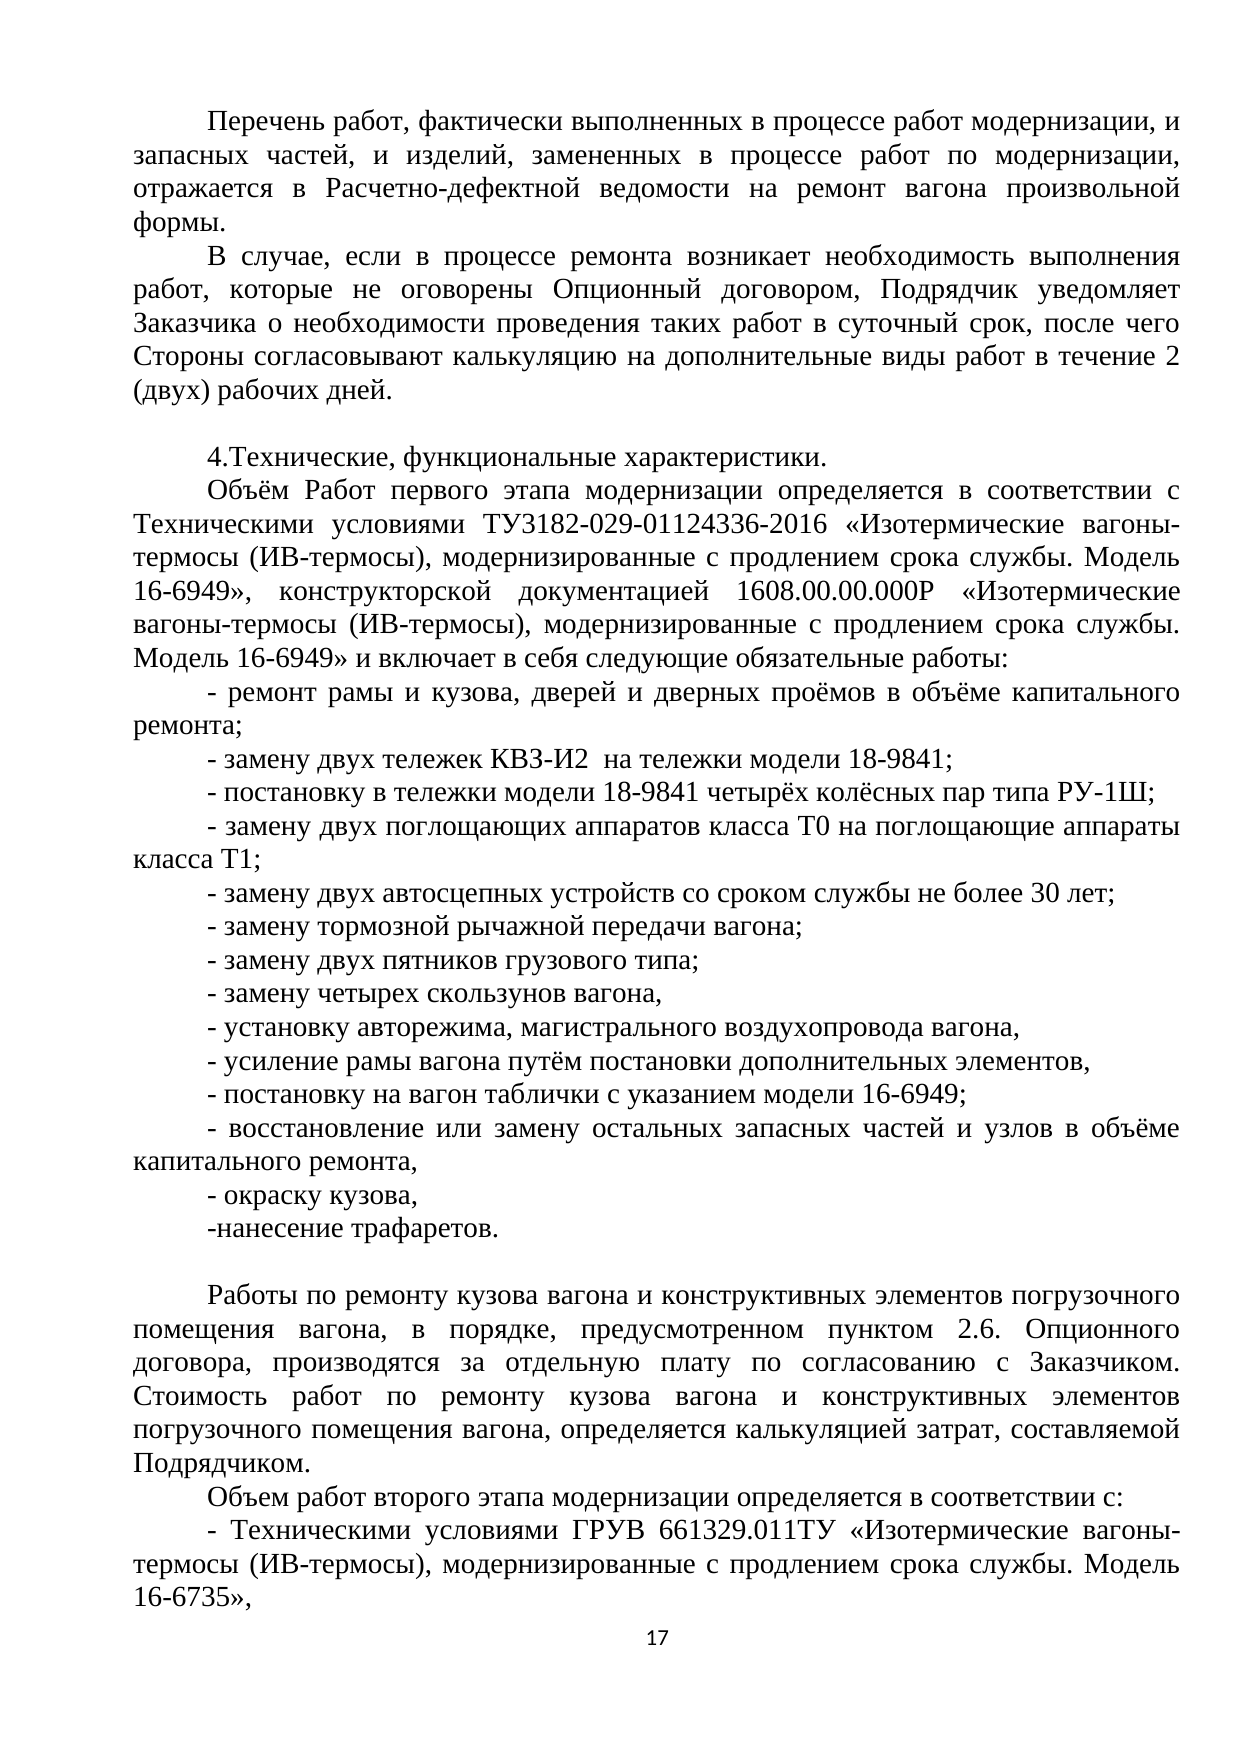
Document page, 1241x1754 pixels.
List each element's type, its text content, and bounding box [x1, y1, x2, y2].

text В случае, если в процессе ремонта возникает необходимость выполнения работ, которые не оговорены Опционный договором, Подрядчик уведомляет Заказчика о необходимости проведения таких работ в суточный срок, после чего Стороны согласовывают калькуляцию на дополнительные виды работ в течение 2 (двух) рабочих дней. [133, 238, 1181, 405]
text -нанесение трафаретов. [133, 1210, 1181, 1244]
text - замену двух автосцепных устройств со сроком службы не более 30 лет; [133, 875, 1181, 908]
text - восстановление или замену остальных запасных частей и узлов в объёме капитального ремонта, [133, 1110, 1181, 1177]
text - замену тормозной рычажной передачи вагона; [133, 908, 1181, 942]
text - Техническими условиями ГРУВ 661329.011ТУ «Изотермические вагоны-термосы (ИВ-термосы), модернизированные с продлением срока службы. Модель 16-6735», [133, 1512, 1181, 1613]
text - ремонт рамы и кузова, дверей и дверных проёмов в объёме капитального ремонта; [133, 674, 1181, 741]
text Объём Работ первого этапа модернизации определяется в соответствии с Техническими условиями ТУ3182-029-01124336-2016 «Изотермические вагоны-термосы (ИВ-термосы), модернизированные с продлением срока службы. Модель 16-6949», конструкторской документацией 1608.00.00.000Р «Изотермические вагоны-термосы (ИВ-термосы), модернизированные с продлением срока службы. Модель 16-6949» и включает в себя следующие обязательные работы: [133, 472, 1181, 674]
text - постановку на вагон таблички с указанием модели 16-6949; [133, 1076, 1181, 1110]
text - установку авторежима, магистрального воздухопровода вагона, [133, 1009, 1181, 1043]
text - замену четырех скользунов вагона, [133, 976, 1181, 1009]
text Объем работ второго этапа модернизации определяется в соответствии с: [133, 1479, 1181, 1512]
text - постановку в тележки модели 18-9841 четырёх колёсных пар типа РУ-1Ш; [133, 774, 1181, 808]
text - окраску кузова, [133, 1177, 1181, 1210]
text Работы по ремонту кузова вагона и конструктивных элементов погрузочного помещения вагона, в порядке, предусмотренном пунктом 2.6. Опционного договора, производятся за отдельную плату по согласованию с Заказчиком. Стоимость работ по ремонту кузова вагона и конструктивных элементов погрузочного помещения вагона, определяется калькуляцией затрат, составляемой Подрядчиком. [133, 1277, 1181, 1479]
text - замену двух пятников грузового типа; [133, 942, 1181, 976]
text - усиление рамы вагона путём постановки дополнительных элементов, [133, 1043, 1181, 1076]
text 4.Технические, функциональные характеристики. [133, 439, 1181, 472]
text Перечень работ, фактически выполненных в процессе работ модернизации, и запасных частей, и изделий, замененных в процессе работ по модернизации, отражается в Расчетно-дефектной ведомости на ремонт вагона произвольной формы. [133, 103, 1181, 238]
text - замену двух тележек КВЗ-И2 на тележки модели 18-9841; [133, 741, 1181, 774]
text - замену двух поглощающих аппаратов класса Т0 на поглощающие аппараты класса Т1; [133, 808, 1181, 875]
